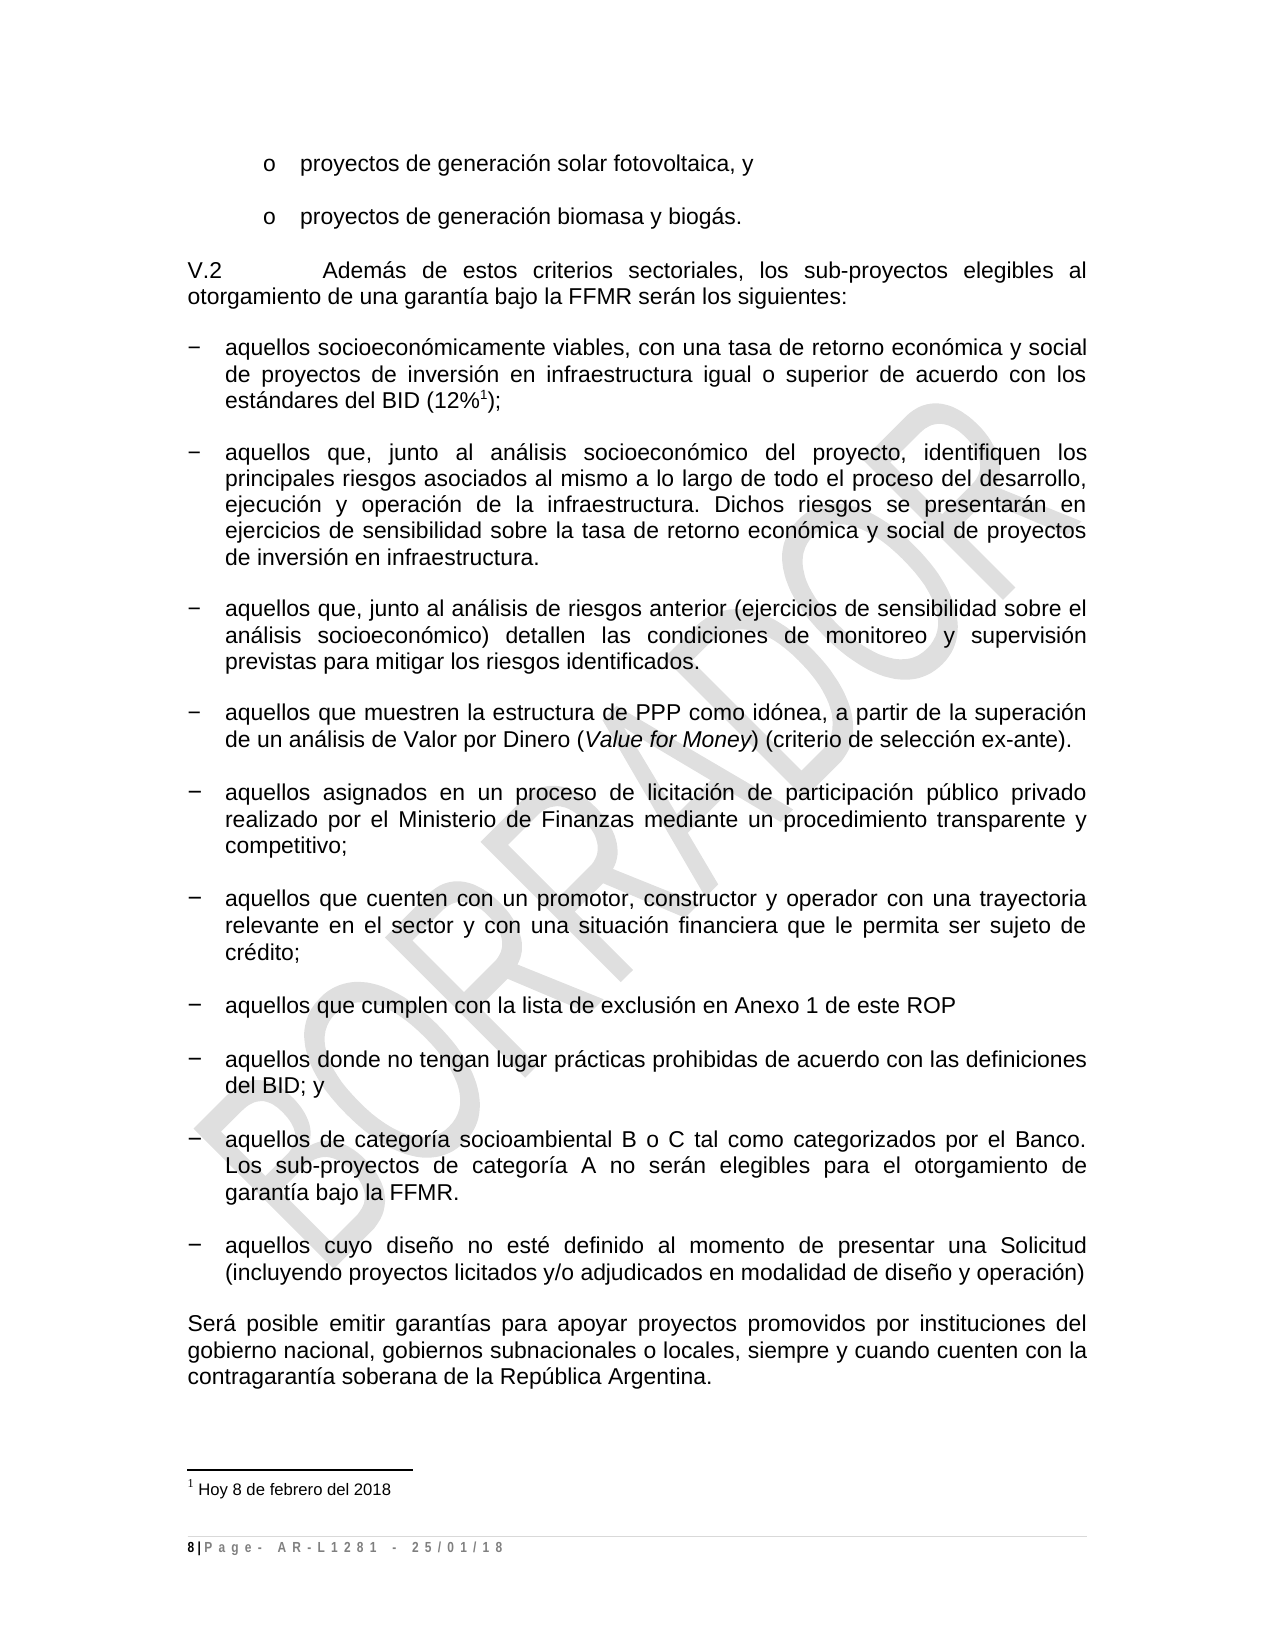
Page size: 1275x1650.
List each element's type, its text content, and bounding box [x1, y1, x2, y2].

list aquellos que cumplen con la lista de exclusión en Anexo 1 de este ROP [187, 990, 1087, 1019]
list aquellos de categoría socioambiental B o C tal como categorizados por el Banco. Los sub-proyectos de categoría A no serán elegibles para el otorgamiento de garantía bajo la FFMR. [187, 1124, 1087, 1205]
list aquellos que, junto al análisis de riesgos anterior (ejercicios de sensibilidad sobre el análisis socioeconómico) detallen las condiciones de monitoreo y supervisión previstas para mitigar los riesgos identificados. [187, 595, 1087, 674]
list aquellos cuyo diseño no esté definido al momento de presentar una Solicitud (incluyendo proyectos licitados y/o adjudicados en modalidad de diseño y operación) [187, 1230, 1087, 1285]
list aquellos que, junto al análisis socioeconómico del proyecto, identifiquen los principales riesgos asociados al mismo a lo largo de todo el proceso del desarrollo, ejecución y operación de la infraestructura. Dichos riesgos se presentarán en ejercicios de sensibilidad sobre la tasa de retorno económica y social de proyectos de inversión en infraestructura. [187, 438, 1087, 570]
list proyectos de generación biomasa y biogás. [262, 203, 1087, 232]
text Será posible emitir garantías para apoyar proyectos promovidos por instituciones del gobierno nacional, gobiernos subnacionales o locales, siempre y cuando cuenten con la contragarantía soberana de la República Argentina. [187, 1310, 1087, 1389]
text Además de estos criterios sectoriales, los sub-proyectos elegibles al otorgamiento de una garantía bajo la FFMR serán los siguientes: [187, 257, 1087, 309]
list aquellos que muestren la estructura de PPP como idónea, a partir de la superación de un análisis de Valor por Dinero (Value for Money) (criterio de selección ex-ante). [187, 699, 1087, 752]
list aquellos donde no tengan lugar prácticas prohibidas de acuerdo con las definiciones del BID; y [187, 1044, 1087, 1099]
list aquellos asignados en un proceso de licitación de participación público privado realizado por el Ministerio de Finanzas mediante un procedimiento transparente y competitivo; [187, 777, 1087, 858]
list proyectos de generación solar fotovoltaica, y [262, 150, 1087, 178]
list aquellos que cuenten con un promotor, constructor y operador con una trayectoria relevante en el sector y con una situación financiera que le permita ser sujeto de crédito; [187, 883, 1087, 965]
list aquellos socioeconómicamente viables, con una tasa de retorno económica y social de proyectos de inversión en infraestructura igual o superior de acuerdo con los estándares del BID (12%); [187, 334, 1087, 413]
